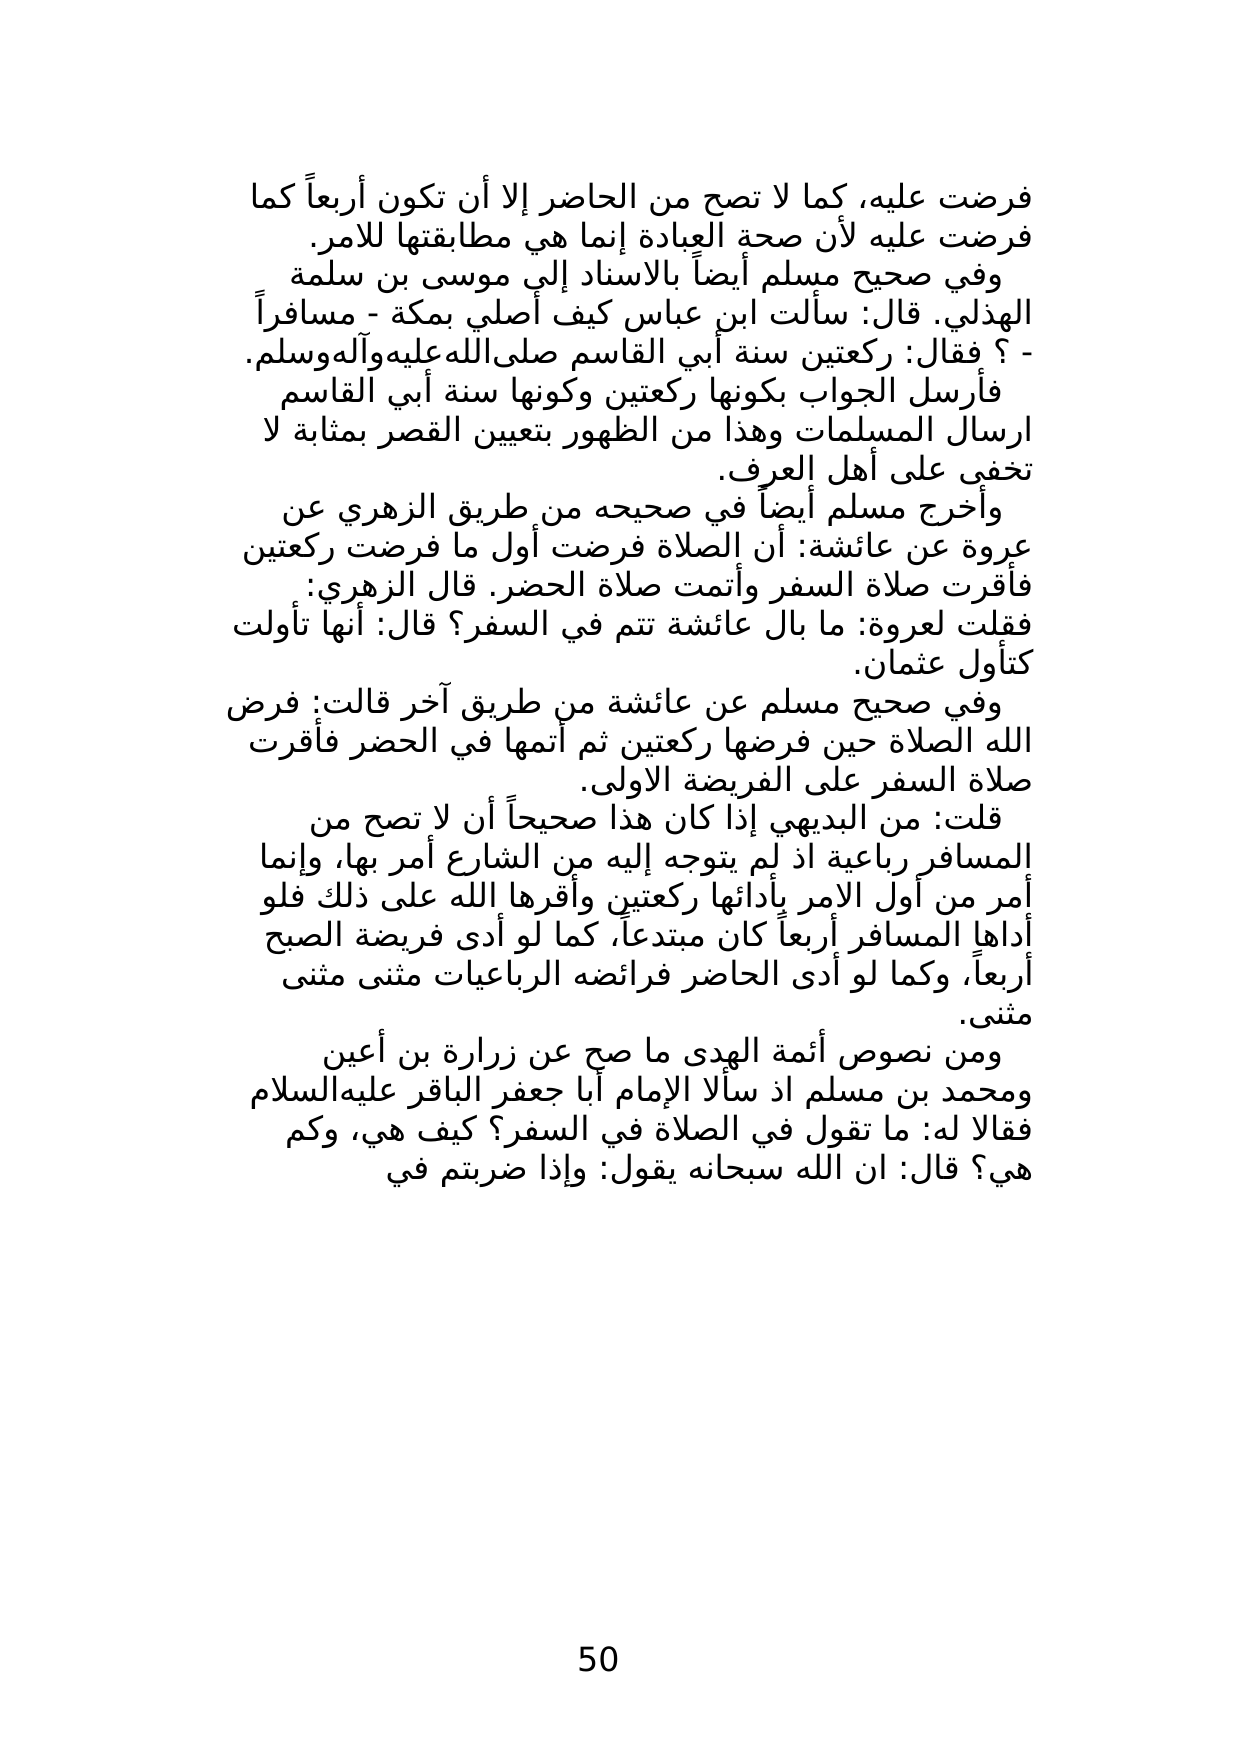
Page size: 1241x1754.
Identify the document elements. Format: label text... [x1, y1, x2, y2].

text وأخرج مسلم أيضاً في صحيحه من طريق الزهري عن عروة عن عائشة: أن الصلاة فرضت أول ما فرضت ركعتين فأقرت صلاة السفر وأتمت صلاة الحضر. قال الزهري: فقلت لعروة: ما بال عائشة تتم في السفر؟ قال: أنها تأولت كتأول عثمان. [222, 488, 1033, 682]
text وفي صحيح مسلم أيضاً بالاسناد إلى موسى بن سلمة الهذلي. قال: سألت ابن عباس كيف أصلي بمكة - مسافراً - ؟ فقال: ركعتين سنة أبي القاسم صلى‌الله‌عليه‌وآله‌وسلم. [222, 255, 1033, 371]
text وفي صحيح مسلم عن عائشة من طريق آخر قالت: فرض الله الصلاة حين فرضها ركعتين ثم أتمها في الحضر فأقرت صلاة السفر على الفريضة الاولى. [222, 682, 1033, 799]
text ومن نصوص أئمة الهدى ما صح عن زرارة بن أعين ومحمد بن مسلم اذ سألا الإمام أبا جعفر الباقر عليه‌السلام فقالا له: ما تقول في الصلاة في السفر؟ كيف هي، وكم هي؟ قال: ان الله سبحانه يقول: وإذا ضربتم في [222, 1032, 1033, 1187]
text فرضت عليه، كما لا تصح من الحاضر إلا أن تكون أربعاً كما فرضت عليه لأن صحة العبادة إنما هي مطابقتها للامر. [222, 177, 1033, 255]
text قلت: من البديهي إذا كان هذا صحيحاً أن لا تصح من المسافر رباعية اذ لم يتوجه إليه من الشارع أمر بها، وإنما أمر من أول الامر بأدائها ركعتين وأقرها الله على ذلك فلو أداها المسافر أربعاً كان مبتدعاً، كما لو أدى فريضة الصبح أربعاً، وكما لو أدى الحاضر فرائضه الرباعيات مثنى مثنى مثنى. [222, 799, 1033, 1032]
text فأرسل الجواب بكونها ركعتين وكونها سنة أبي القاسم ارسال المسلمات وهذا من الظهور بتعيين القصر بمثابة لا تخفى على أهل العرف. [222, 371, 1033, 488]
